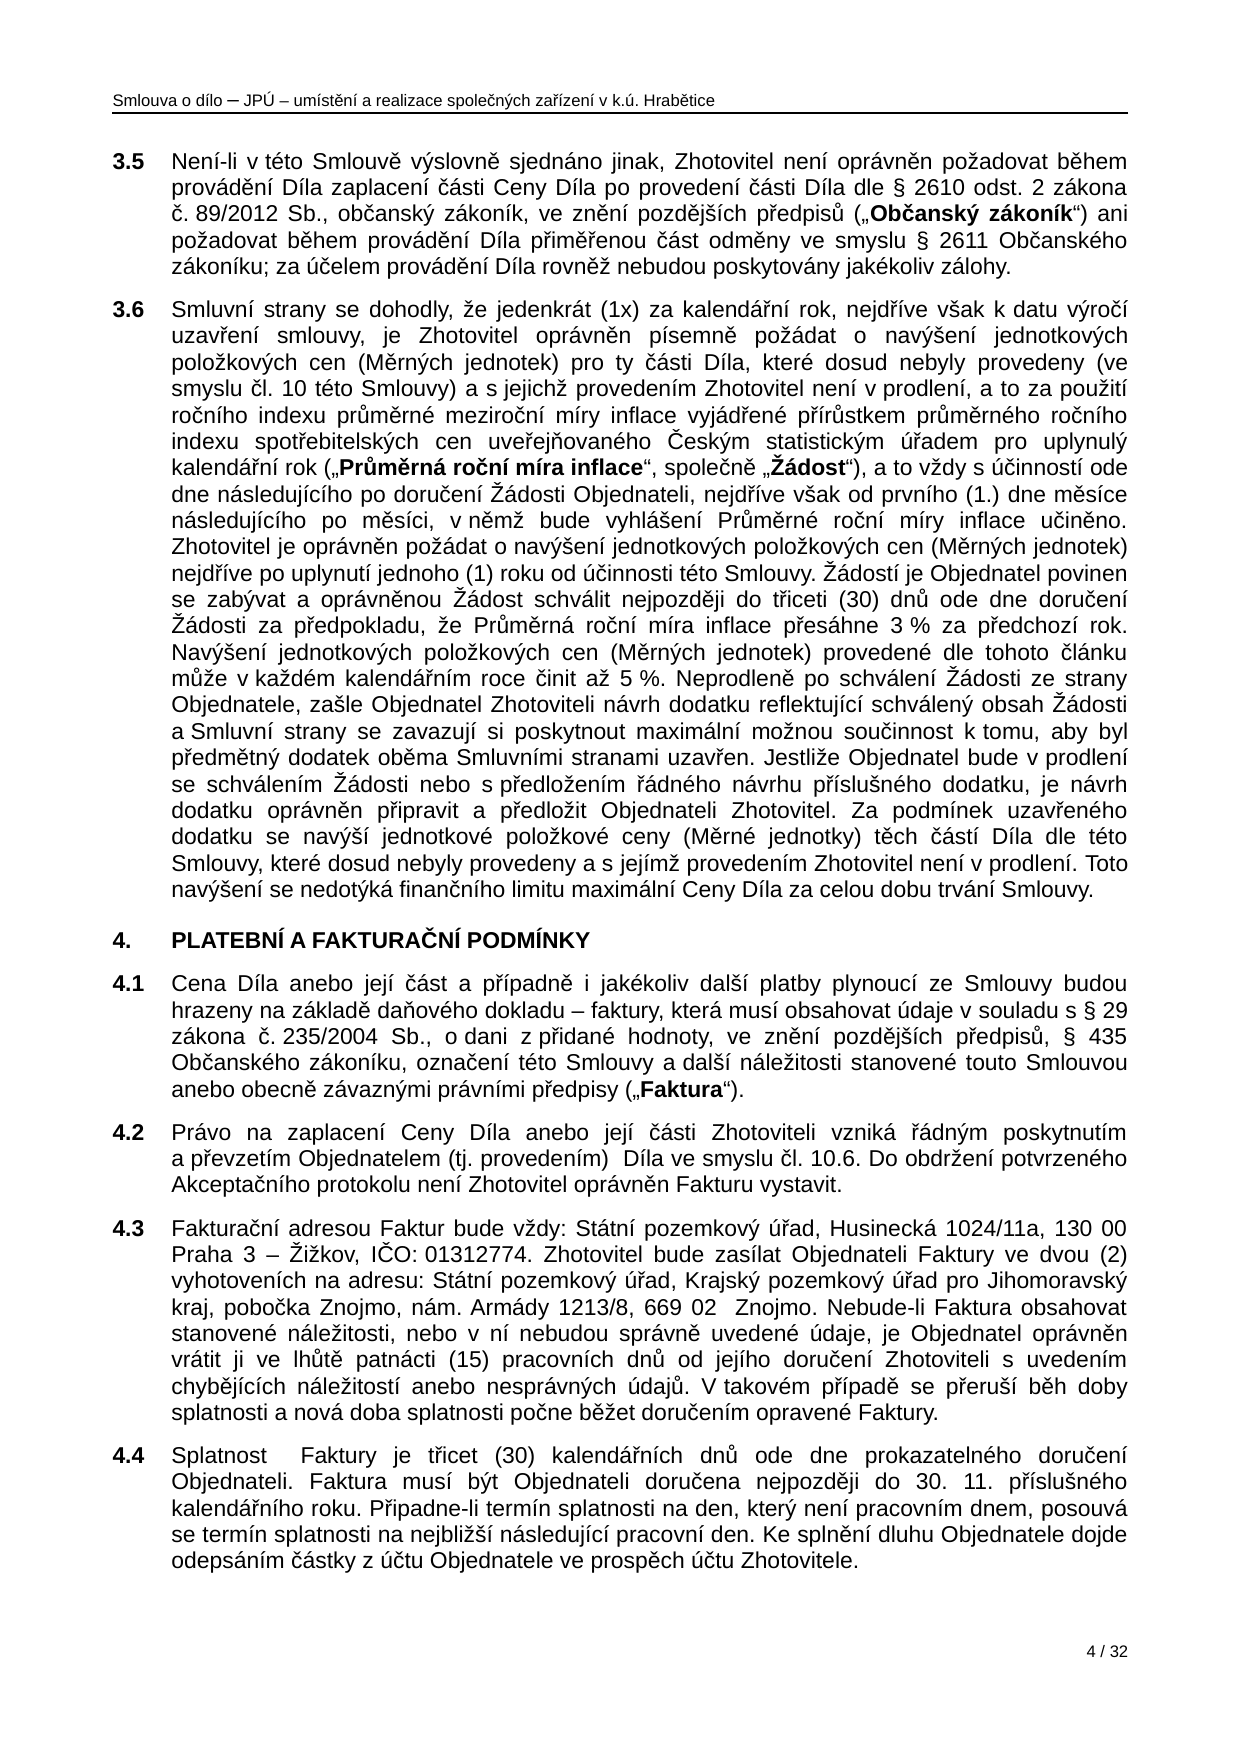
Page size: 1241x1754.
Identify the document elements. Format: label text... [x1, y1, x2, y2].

text Splatnost Faktury je třicet (30) kalendářních dnů ode dne prokazatelného doručení Objednateli. Faktura musí být Objednateli doručena nejpozději do 30. 11. příslušného kalendářního roku. Připadne-li termín splatnosti na den, který není pracovním dnem, posouvá se termín splatnosti na nejbližší následující pracovní den. Ke splnění dluhu Objednatele dojde odepsáním částky z účtu Objednatele ve prospěch účtu Zhotovitele. [112, 1442, 1128, 1574]
text Platební a fakturační podmínky [112, 927, 1128, 954]
text Právo na zaplacení Ceny Díla anebo její části Zhotoviteli vzniká řádným poskytnutím a převzetím Objednatelem (tj. provedením) Díla ve smyslu čl. 10.6. Do obdržení potvrzeného Akceptačního protokolu není Zhotovitel oprávněn Fakturu vystavit. [112, 1119, 1128, 1198]
text Cena Díla anebo její část a případně i jakékoliv další platby plynoucí ze Smlouvy budou hrazeny na základě daňového dokladu – faktury, která musí obsahovat údaje v souladu s § 29 zákona č. 235/2004 Sb., o dani z přidané hodnoty, ve znění pozdějších předpisů, § 435 Občanského zákoníku, označení této Smlouvy a další náležitosti stanovené touto Smlouvou anebo obecně závaznými právními předpisy („Faktura“). [112, 970, 1128, 1102]
text Fakturační adresou Faktur bude vždy: Státní pozemkový úřad, Husinecká 1024/11a, 130 00 Praha 3 – Žižkov, IČO: 01312774. Zhotovitel bude zasílat Objednateli Faktury ve dvou (2) vyhotoveních na adresu: Státní pozemkový úřad, Krajský pozemkový úřad pro Jihomoravský kraj, pobočka Znojmo, nám. Armády 1213/8, 669 02 Znojmo. Nebude-li Faktura obsahovat stanovené náležitosti, nebo v ní nebudou správně uvedené údaje, je Objednatel oprávněn vrátit ji ve lhůtě patnácti (15) pracovních dnů od jejího doručení Zhotoviteli s uvedením chybějících náležitostí anebo nesprávných údajů. V takovém případě se přeruší běh doby splatnosti a nová doba splatnosti počne běžet doručením opravené Faktury. [112, 1214, 1128, 1425]
text Není-li v této Smlouvě výslovně sjednáno jinak, Zhotovitel není oprávněn požadovat během provádění Díla zaplacení části Ceny Díla po provedení části Díla dle § 2610 odst. 2 zákona č. 89/2012 Sb., občanský zákoník, ve znění pozdějších předpisů („Občanský zákoník“) ani požadovat během provádění Díla přiměřenou část odměny ve smyslu § 2611 Občanského zákoníku; za účelem provádění Díla rovněž nebudou poskytovány jakékoliv zálohy. [112, 148, 1128, 279]
text Smluvní strany se dohodly, že jedenkrát (1x) za kalendářní rok, nejdříve však k datu výročí uzavření smlouvy, je Zhotovitel oprávněn písemně požádat o navýšení jednotkových položkových cen (Měrných jednotek) pro ty části Díla, které dosud nebyly provedeny (ve smyslu čl. 10 této Smlouvy) a s jejichž provedením Zhotovitel není v prodlení, a to za použití ročního indexu průměrné meziroční míry inflace vyjádřené přírůstkem průměrného ročního indexu spotřebitelských cen uveřejňovaného Českým statistickým úřadem pro uplynulý kalendářní rok („Průměrná roční míra inflace“, společně „Žádost“), a to vždy s účinností ode dne následujícího po doručení Žádosti Objednateli, nejdříve však od prvního (1.) dne měsíce následujícího po měsíci, v němž bude vyhlášení Průměrné roční míry inflace učiněno. Zhotovitel je oprávněn požádat o navýšení jednotkových položkových cen (Měrných jednotek) nejdříve po uplynutí jednoho (1) roku od účinnosti této Smlouvy. Žádostí je Objednatel povinen se zabývat a oprávněnou Žádost schválit nejpozději do třiceti (30) dnů ode dne doručení Žádosti za předpokladu, že Průměrná roční míra inflace přesáhne 3 % za předchozí rok. Navýšení jednotkových položkových cen (Měrných jednotek) provedené dle tohoto článku může v každém kalendářním roce činit až 5 %. Neprodleně po schválení Žádosti ze strany Objednatele, zašle Objednatel Zhotoviteli návrh dodatku reflektující schválený obsah Žádosti a Smluvní strany se zavazují si poskytnout maximální možnou součinnost k tomu, aby byl předmětný dodatek oběma Smluvními stranami uzavřen. Jestliže Objednatel bude v prodlení se schválením Žádosti nebo s předložením řádného návrhu příslušného dodatku, je návrh dodatku oprávněn připravit a předložit Objednateli Zhotovitel. Za podmínek uzavřeného dodatku se navýší jednotkové položkové ceny (Měrné jednotky) těch částí Díla dle této Smlouvy, které dosud nebyly provedeny a s jejímž provedením Zhotovitel není v prodlení. Toto navýšení se nedotýká finančního limitu maximální Ceny Díla za celou dobu trvání Smlouvy. [112, 296, 1128, 902]
